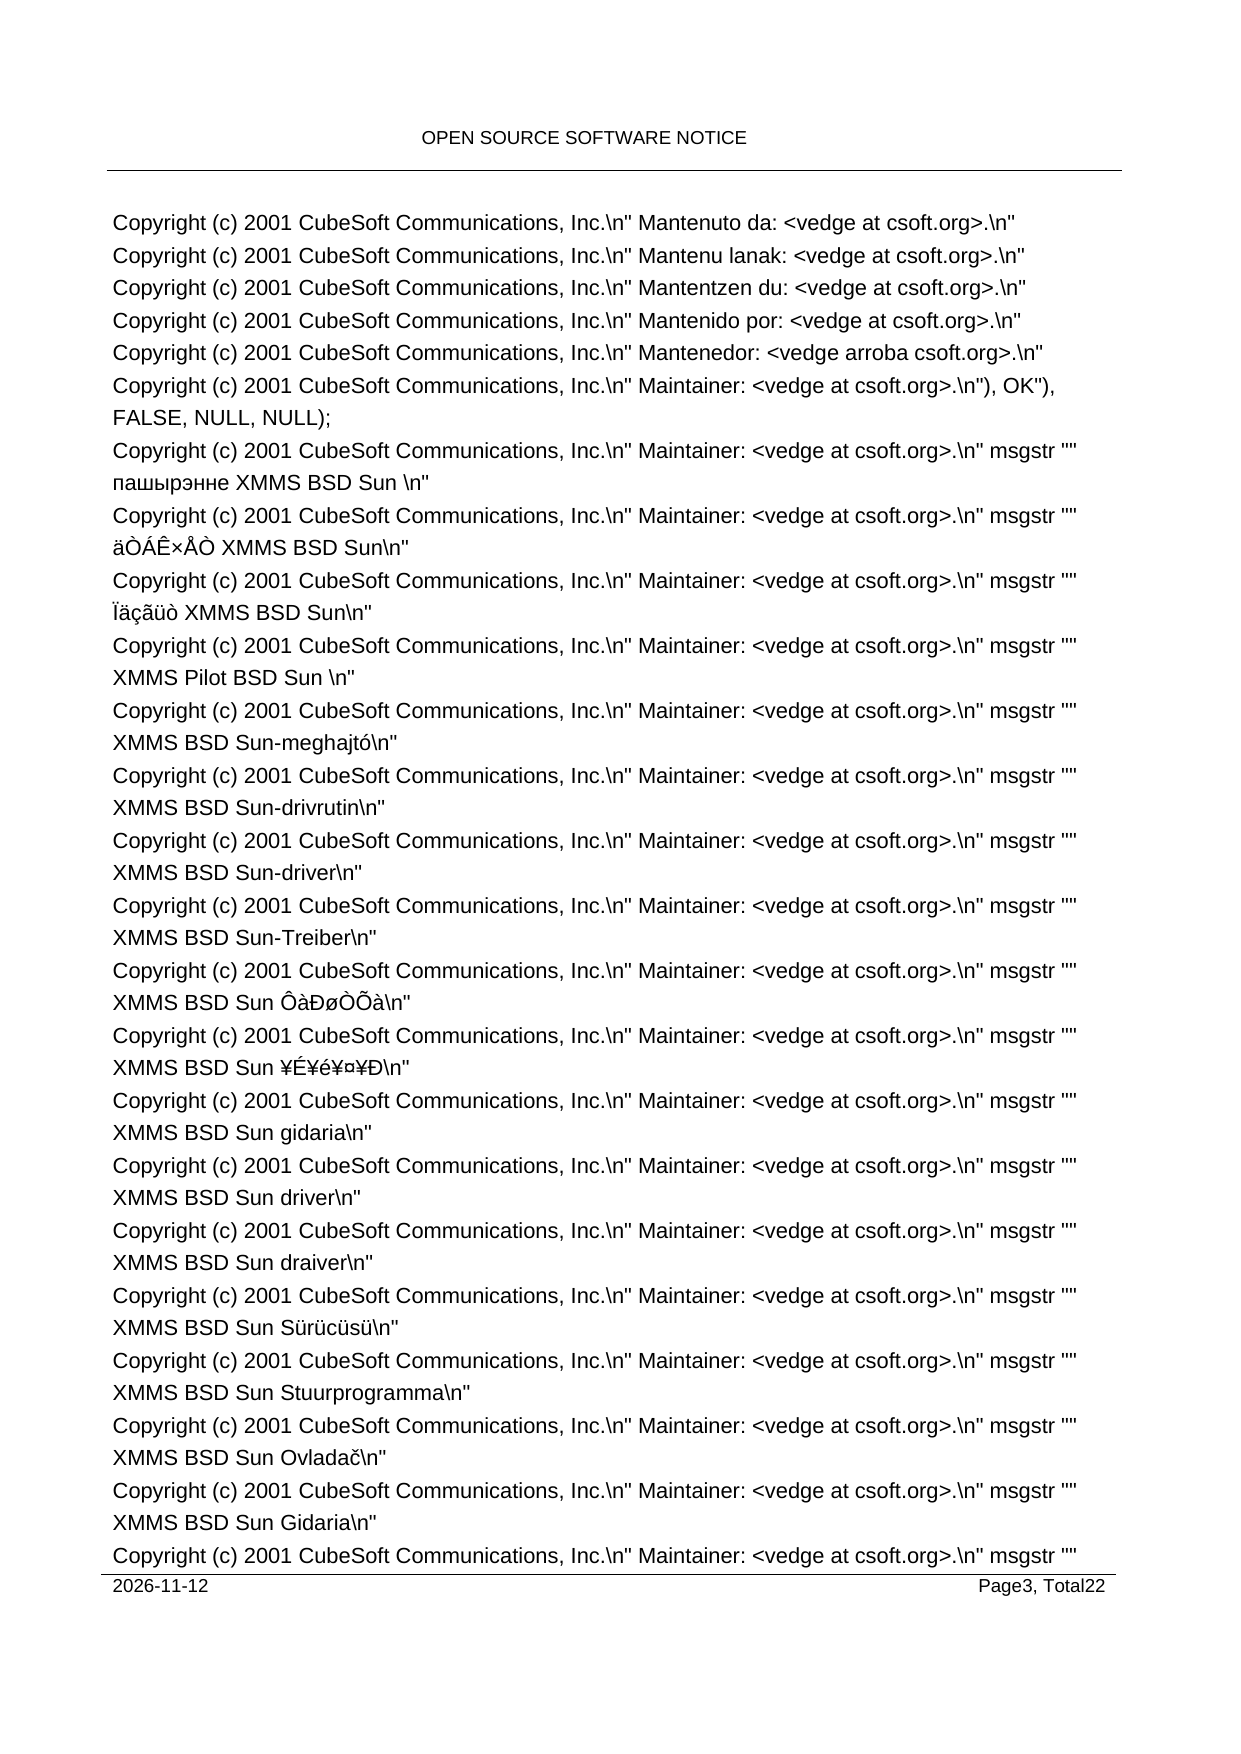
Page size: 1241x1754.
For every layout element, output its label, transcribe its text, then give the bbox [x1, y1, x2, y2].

text Copyright (c) 2001 CubeSoft Communications, Inc.\n" Maintainer: <vedge at csoft.org>.\n" msgstr "" XMMS BSD Sun Ovladač\n" [112, 1409, 1128, 1474]
text Copyright (c) 2001 CubeSoft Communications, Inc.\n" Maintainer: <vedge at csoft.org>.\n" msgstr "" XMMS BSD Sun gidaria\n" [112, 1084, 1128, 1149]
text Copyright (c) 2001 CubeSoft Communications, Inc.\n" Maintainer: <vedge at csoft.org>.\n" msgstr "" XMMS BSD Sun Gidaria\n" [112, 1474, 1128, 1539]
text Copyright (c) 2001 CubeSoft Communications, Inc.\n" Maintainer: <vedge at csoft.org>.\n" msgstr "" XMMS BSD Sun-drivrutin\n" [112, 759, 1128, 824]
text Copyright (c) 2001 CubeSoft Communications, Inc.\n" Mantenedor: <vedge arroba csoft.org>.\n" [112, 336, 1128, 369]
text Copyright (c) 2001 CubeSoft Communications, Inc.\n" Maintainer: <vedge at csoft.org>.\n" msgstr "" XMMS BSD Sun ÔàÐøÒÕà\n" [112, 954, 1128, 1019]
text Copyright (c) 2001 CubeSoft Communications, Inc.\n" Mantentzen du: <vedge at csoft.org>.\n" [112, 271, 1128, 304]
text Copyright (c) 2001 CubeSoft Communications, Inc.\n" Maintainer: <vedge at csoft.org>.\n" msgstr "" XMMS BSD Sun-driver\n" [112, 824, 1128, 889]
text Copyright (c) 2001 CubeSoft Communications, Inc.\n" Maintainer: <vedge at csoft.org>.\n" msgstr "" äÒÁÊ×ÅÒ XMMS BSD Sun\n" [112, 499, 1128, 564]
text Copyright (c) 2001 CubeSoft Communications, Inc.\n" Maintainer: <vedge at csoft.org>.\n" msgstr "" XMMS BSD Sun-Treiber\n" [112, 889, 1128, 954]
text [112, 1539, 1128, 1571]
text Copyright (c) 2001 CubeSoft Communications, Inc.\n" Mantenido por: <vedge at csoft.org>.\n" [112, 304, 1128, 336]
text Copyright (c) 2001 CubeSoft Communications, Inc.\n" Maintainer: <vedge at csoft.org>.\n"), OK"), FALSE, NULL, NULL); [112, 369, 1128, 434]
text Copyright (c) 2001 CubeSoft Communications, Inc.\n" Maintainer: <vedge at csoft.org>.\n" msgstr "" XMMS BSD Sun Stuurprogramma\n" [112, 1344, 1128, 1409]
text Copyright (c) 2001 CubeSoft Communications, Inc.\n" Mantenu lanak: <vedge at csoft.org>.\n" [112, 239, 1128, 271]
text Copyright (c) 2001 CubeSoft Communications, Inc.\n" Maintainer: <vedge at csoft.org>.\n" msgstr "" XMMS BSD Sun ¥É¥é¥¤¥Ð\n" [112, 1019, 1128, 1084]
text Copyright (c) 2001 CubeSoft Communications, Inc.\n" Maintainer: <vedge at csoft.org>.\n" msgstr "" XMMS Pilot BSD Sun \n" [112, 629, 1128, 694]
text Copyright (c) 2001 CubeSoft Communications, Inc.\n" Maintainer: <vedge at csoft.org>.\n" msgstr "" XMMS BSD Sun Sürücüsü\n" [112, 1279, 1128, 1344]
text Copyright (c) 2001 CubeSoft Communications, Inc.\n" Maintainer: <vedge at csoft.org>.\n" msgstr "" Ïäçãüò XMMS BSD Sun\n" [112, 564, 1128, 629]
text Copyright (c) 2001 CubeSoft Communications, Inc.\n" Maintainer: <vedge at csoft.org>.\n" msgstr "" пашырэнне XMMS BSD Sun \n" [112, 434, 1128, 499]
text Copyright (c) 2001 CubeSoft Communications, Inc.\n" Maintainer: <vedge at csoft.org>.\n" msgstr "" XMMS BSD Sun draiver\n" [112, 1214, 1128, 1279]
text Copyright (c) 2001 CubeSoft Communications, Inc.\n" Maintainer: <vedge at csoft.org>.\n" msgstr "" XMMS BSD Sun driver\n" [112, 1149, 1128, 1214]
text Copyright (c) 2001 CubeSoft Communications, Inc.\n" Mantenuto da: <vedge at csoft.org>.\n" [112, 206, 1128, 239]
text Copyright (c) 2001 CubeSoft Communications, Inc.\n" Maintainer: <vedge at csoft.org>.\n" msgstr "" XMMS BSD Sun-meghajtó\n" [112, 694, 1128, 759]
